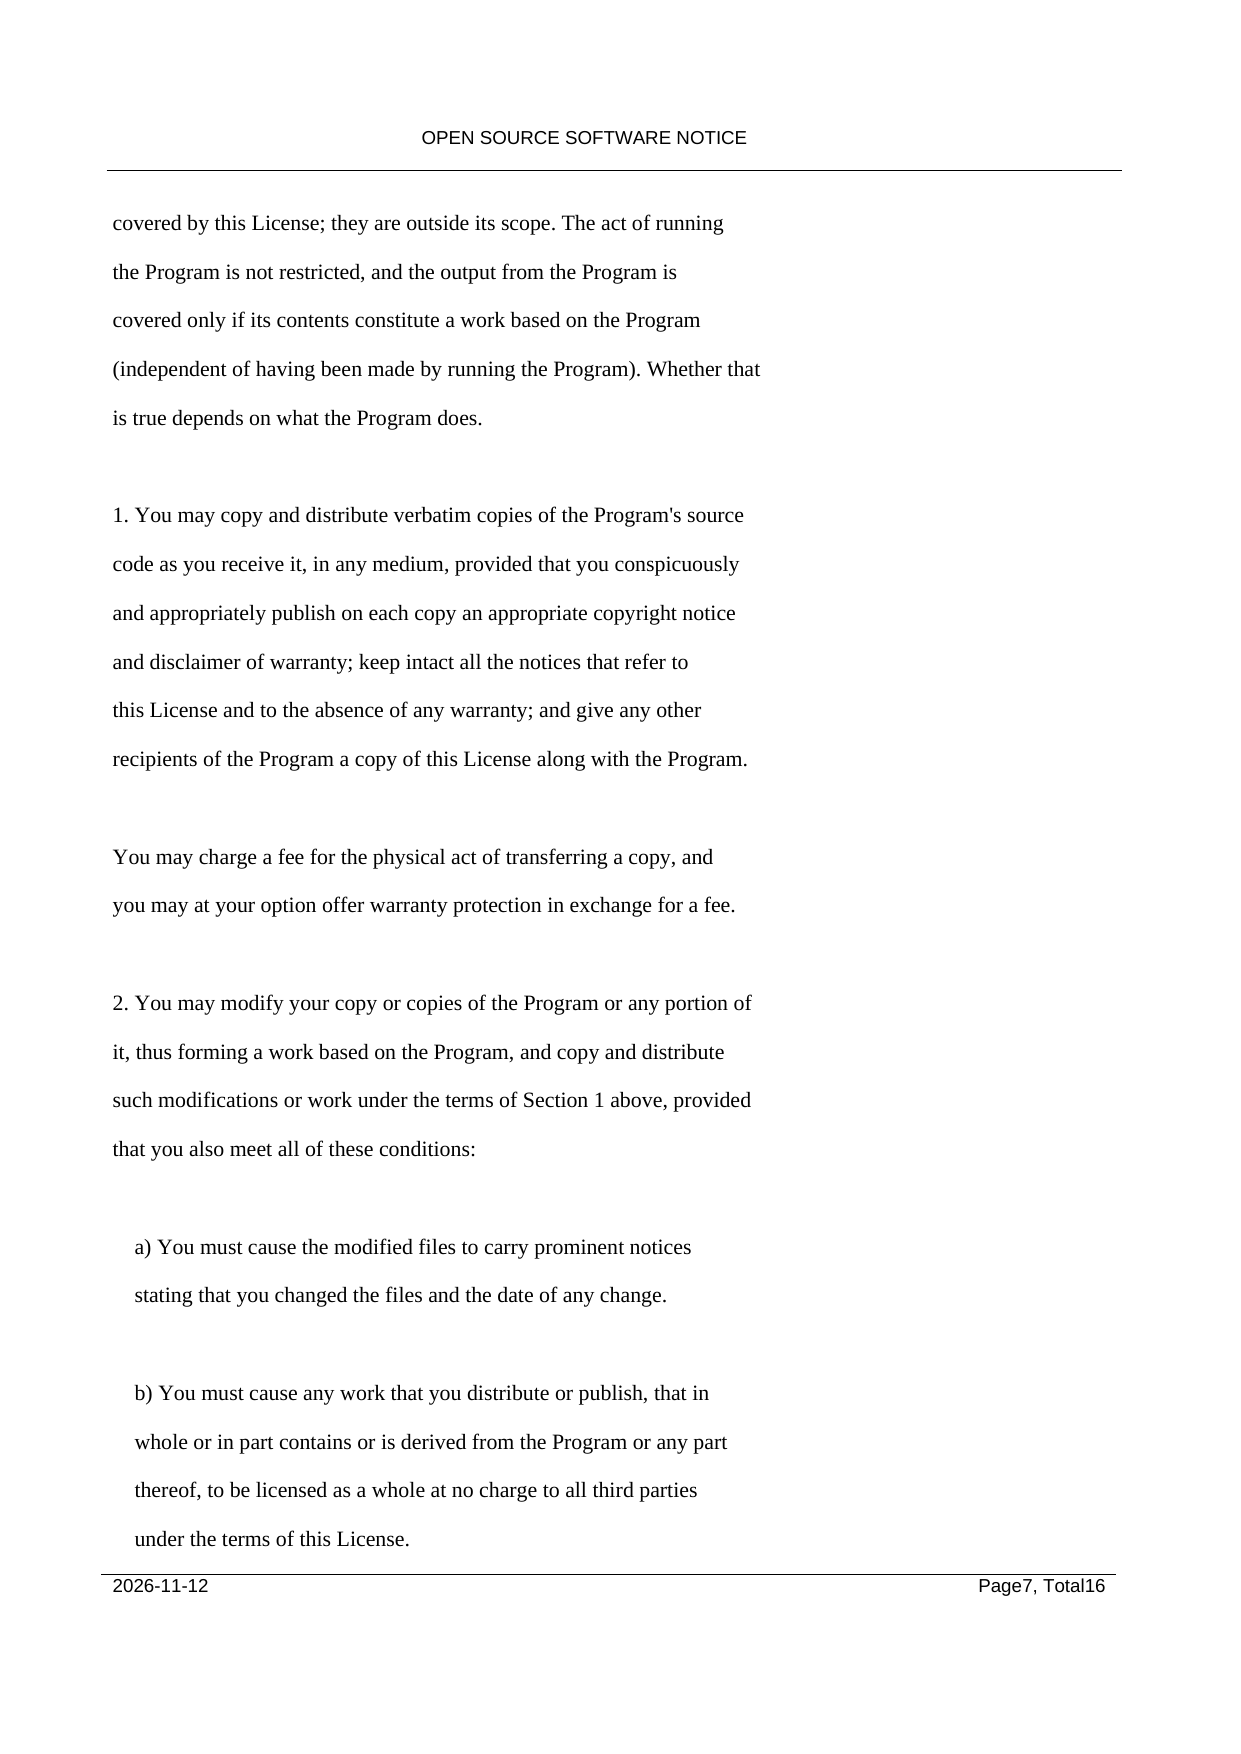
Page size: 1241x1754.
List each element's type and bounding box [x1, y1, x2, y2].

text [112, 206, 1128, 1555]
